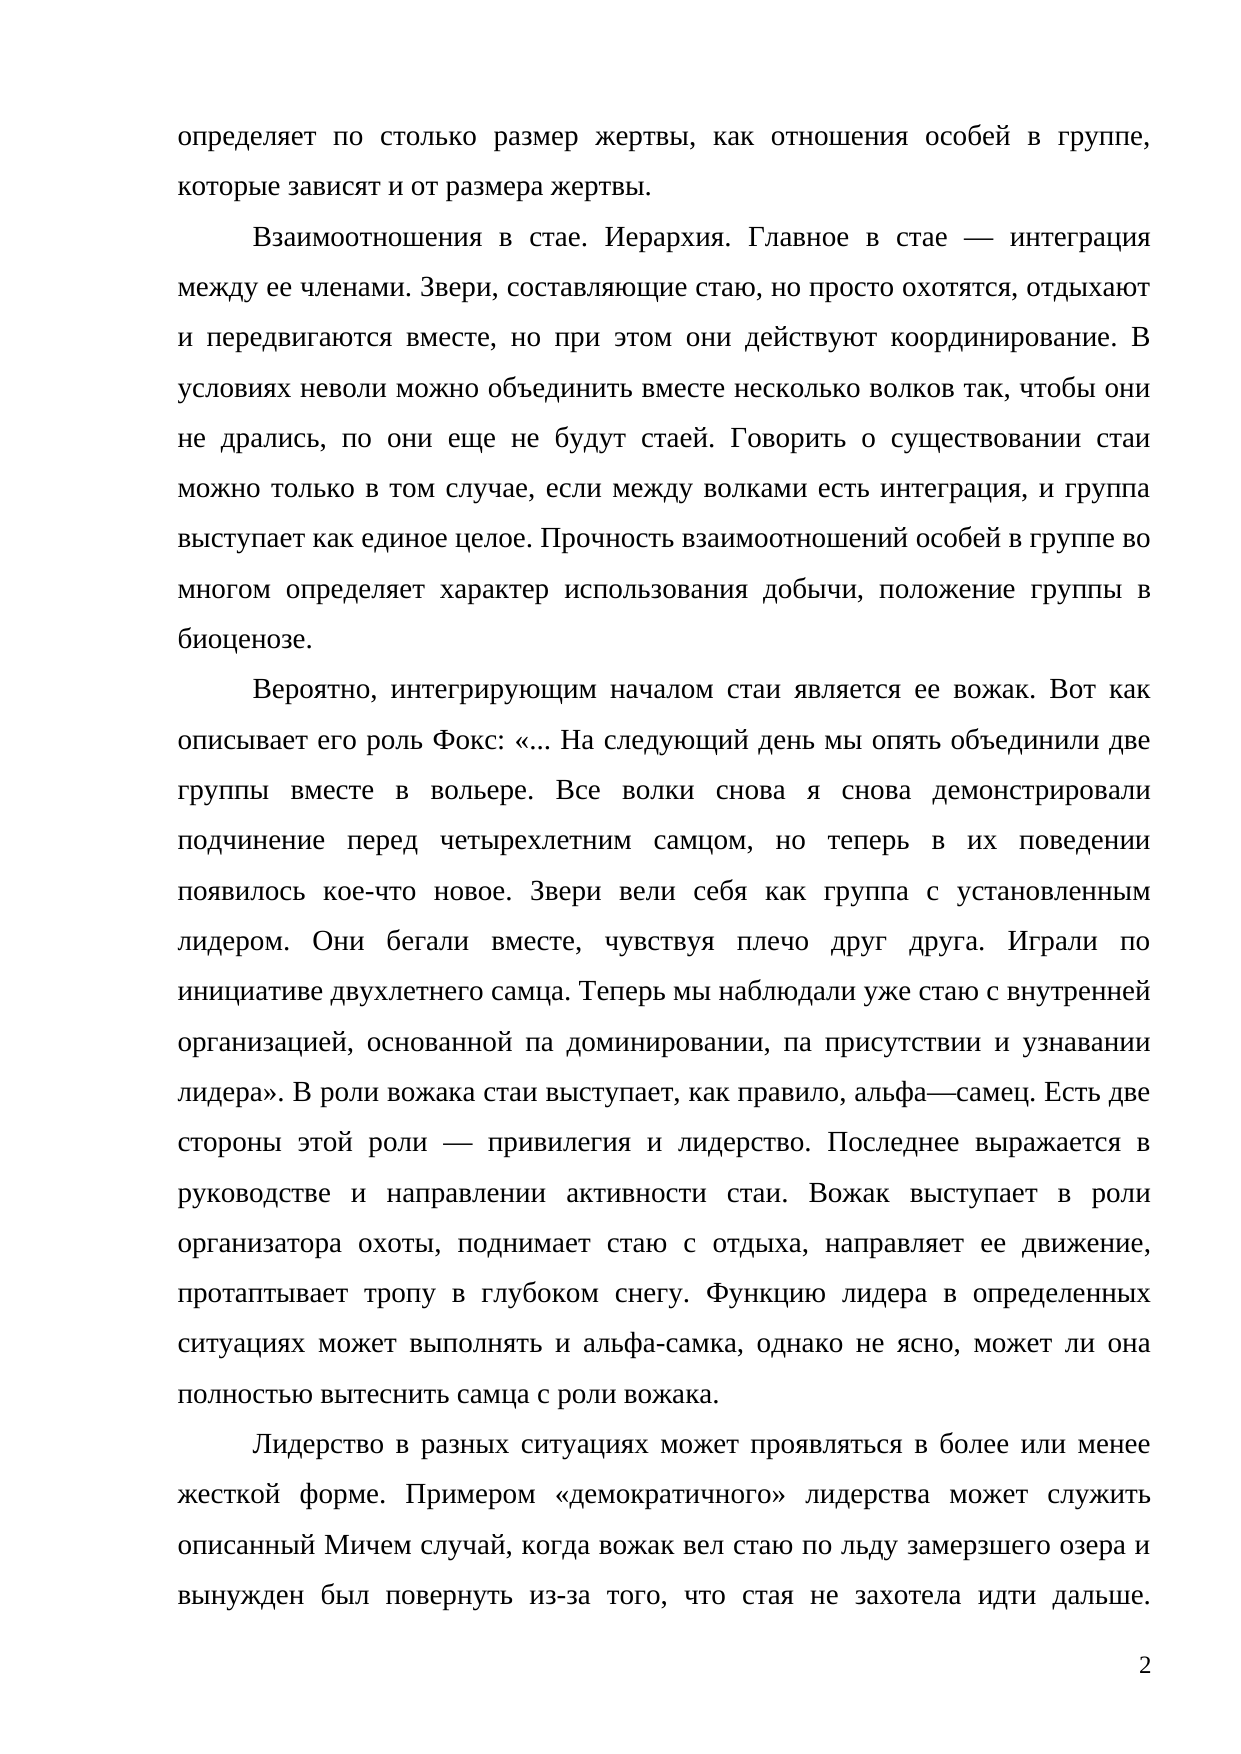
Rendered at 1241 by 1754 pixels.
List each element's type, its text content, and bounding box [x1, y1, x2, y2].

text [177, 118, 1152, 202]
text Взаимоотношения в стае. Иерархия. Главное в стае — интеграция между ее членами. Звери, составляющие стаю, но просто охотятся, отдыхают и передвигаются вместе, но при этом они действуют координирование. В условиях неволи можно объединить вместе несколько волков так, чтобы они не дрались, по они еще не будут стаей. Говорить о существовании стаи можно только в том случае, если между волками есть интеграция, и группа выступает как единое целое. Прочность взаимоотношений особей в группе во многом определяет характер использования добычи, положение группы в биоценозе. [177, 219, 1152, 655]
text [177, 1426, 1152, 1611]
text Вероятно, интегрирующим началом стаи является ее вожак. Вот как описывает его роль Фокс: «... На следующий день мы опять объединили две группы вместе в вольере. Все волки снова я снова демонстрировали подчинение перед четырехлетним самцом, но теперь в их поведении появилось кое-что новое. Звери вели себя как группа с установленным лидером. Они бегали вместе, чувствуя плечо друг друга. Играли по инициативе двухлетнего самца. Теперь мы наблюдали уже стаю с внутренней организацией, основанной па доминировании, па присутствии и узнавании лидера». В роли вожака стаи выступает, как правило, альфа—самец. Есть две стороны этой роли — привилегия и лидерство. Последнее выражается в руководстве и направлении активности стаи. Вожак выступает в роли организатора охоты, поднимает стаю с отдыха, направляет ее движение, протаптывает тропу в глубоком снегу. Функцию лидера в определенных ситуациях может выполнять и альфа-самка, однако не ясно, может ли она полностью вытеснить самца с роли вожака. [177, 672, 1152, 1409]
